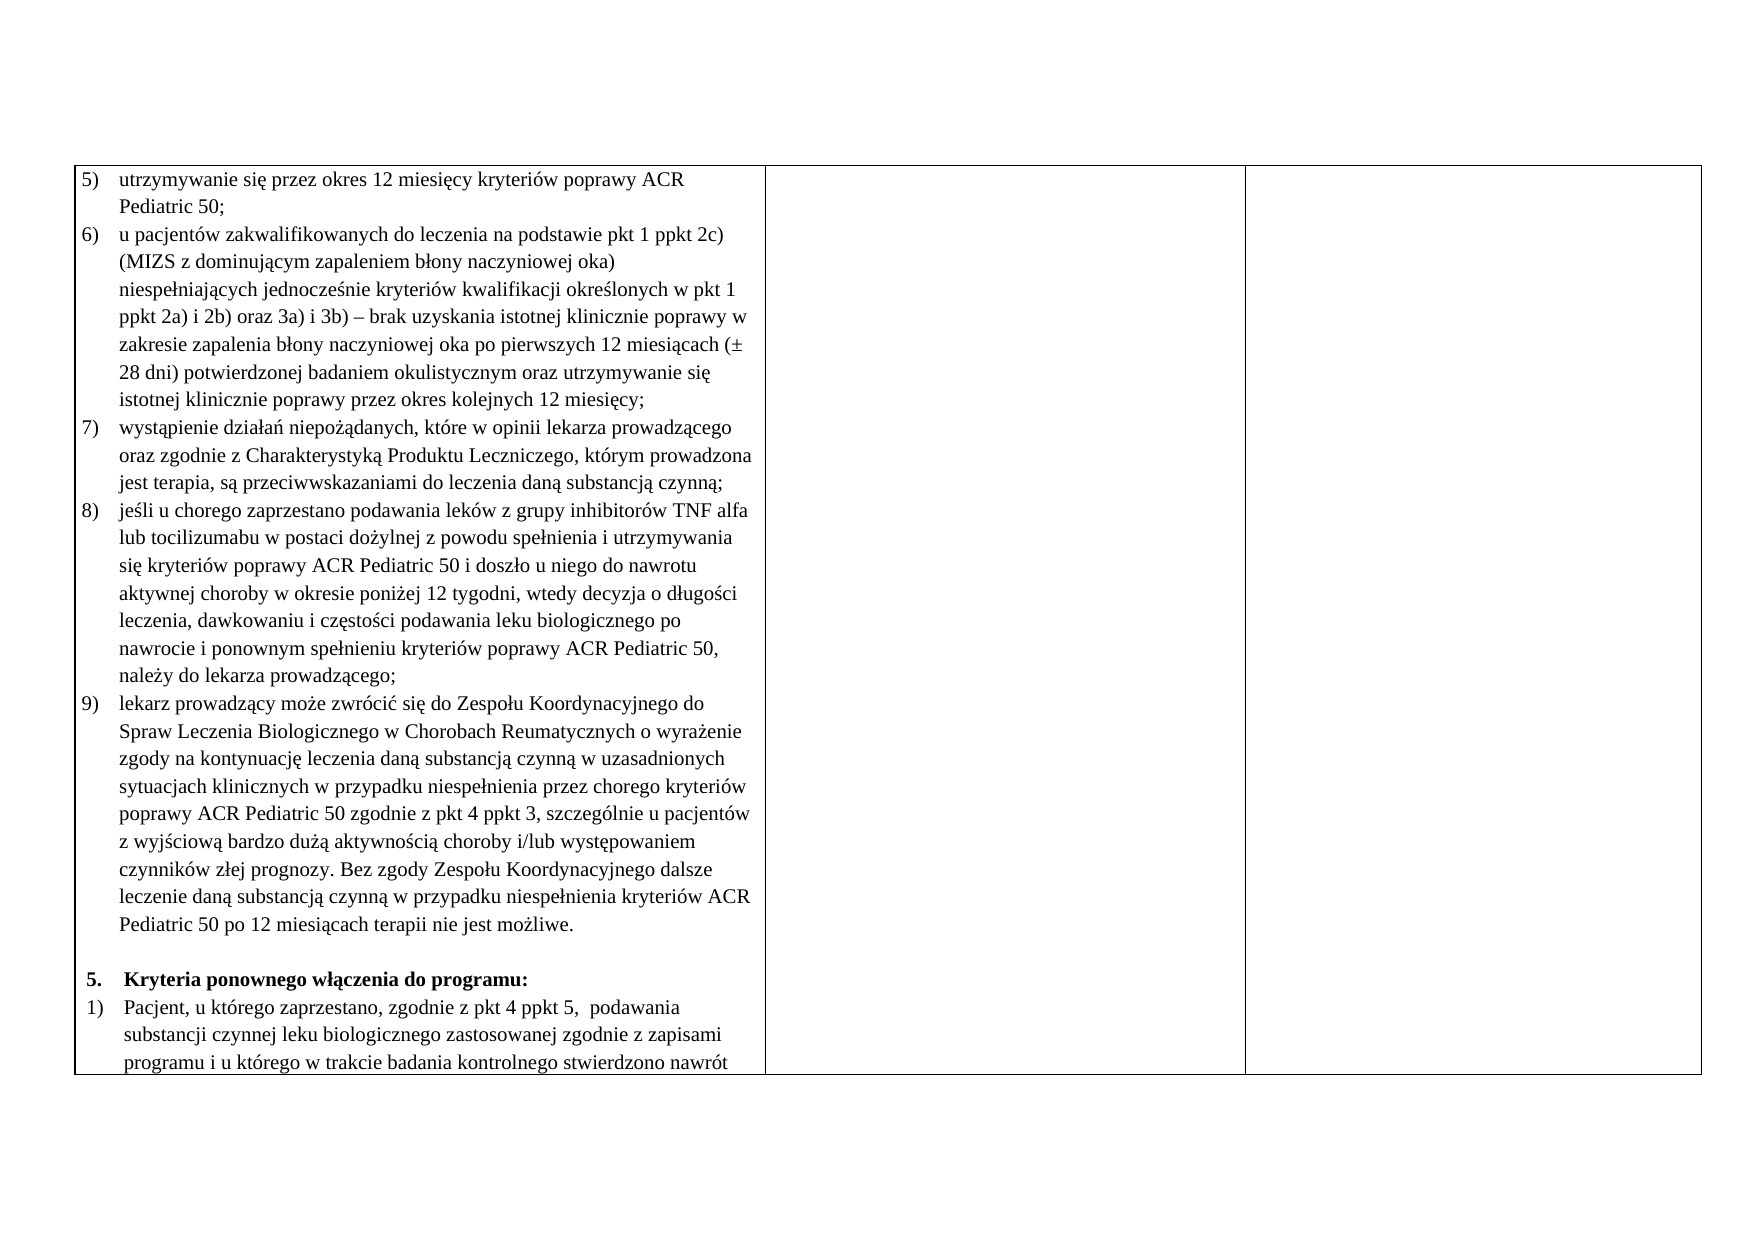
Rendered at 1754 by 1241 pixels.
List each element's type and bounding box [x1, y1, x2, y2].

table_cell [766, 166, 1245, 1074]
table_cell [1246, 166, 1701, 1074]
table_cell [76, 166, 765, 1074]
